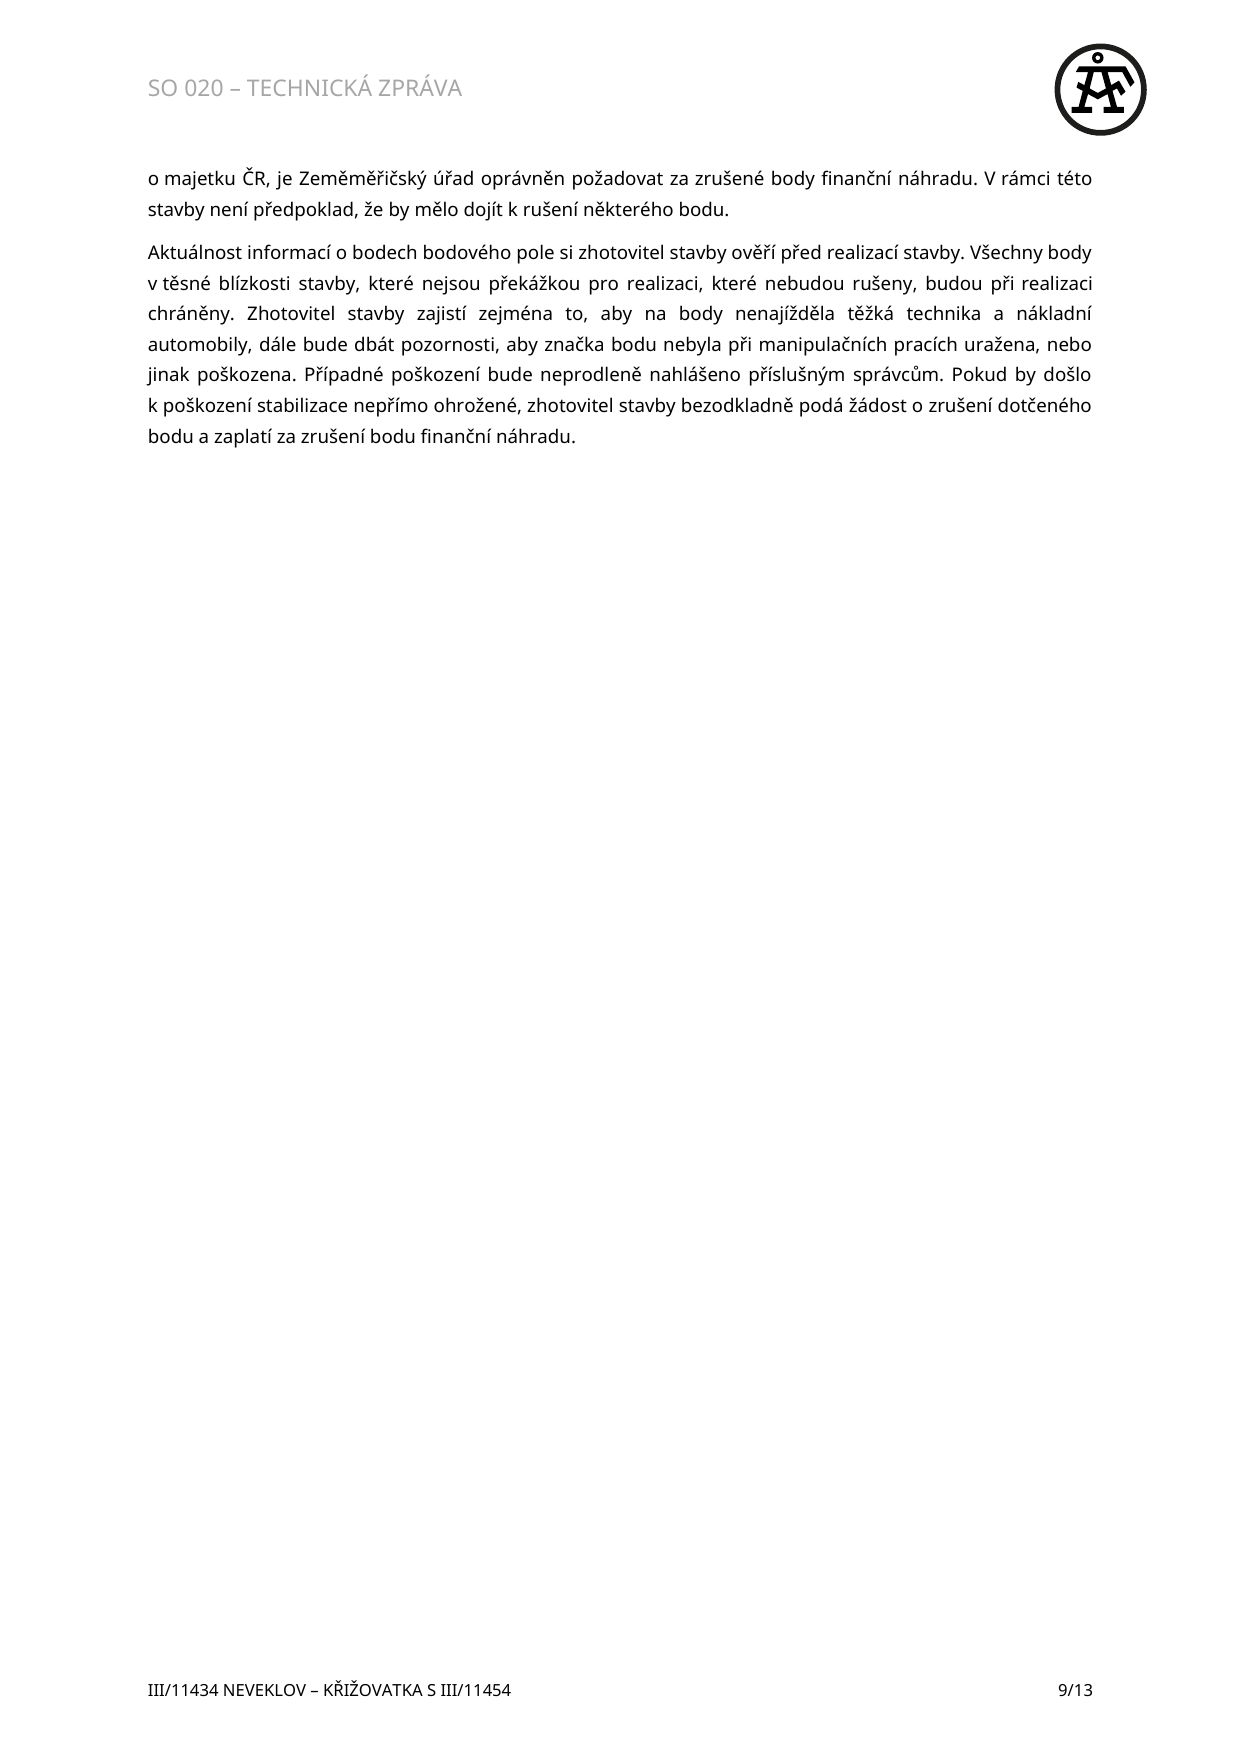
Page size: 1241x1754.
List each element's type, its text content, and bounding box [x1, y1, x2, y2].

text Aktuálnost informací o bodech bodového pole si zhotovitel stavby ověří před realizací stavby. Všechny body v těsné blízkosti stavby, které nejsou překážkou pro realizaci, které nebudou rušeny, budou při realizaci chráněny. Zhotovitel stavby zajistí zejména to, aby na body nenajížděla těžká technika a nákladní automobily, dále bude dbát pozornosti, aby značka bodu nebyla při manipulačních pracích uražena, nebo jinak poškozena. Případné poškození bude neprodleně nahlášeno příslušným správcům. Pokud by došlo k poškození stabilizace nepřímo ohrožené, zhotovitel stavby bezodkladně podá žádost o zrušení dotčeného bodu a zaplatí za zrušení bodu finanční náhradu. [148, 239, 1092, 448]
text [148, 165, 1092, 222]
